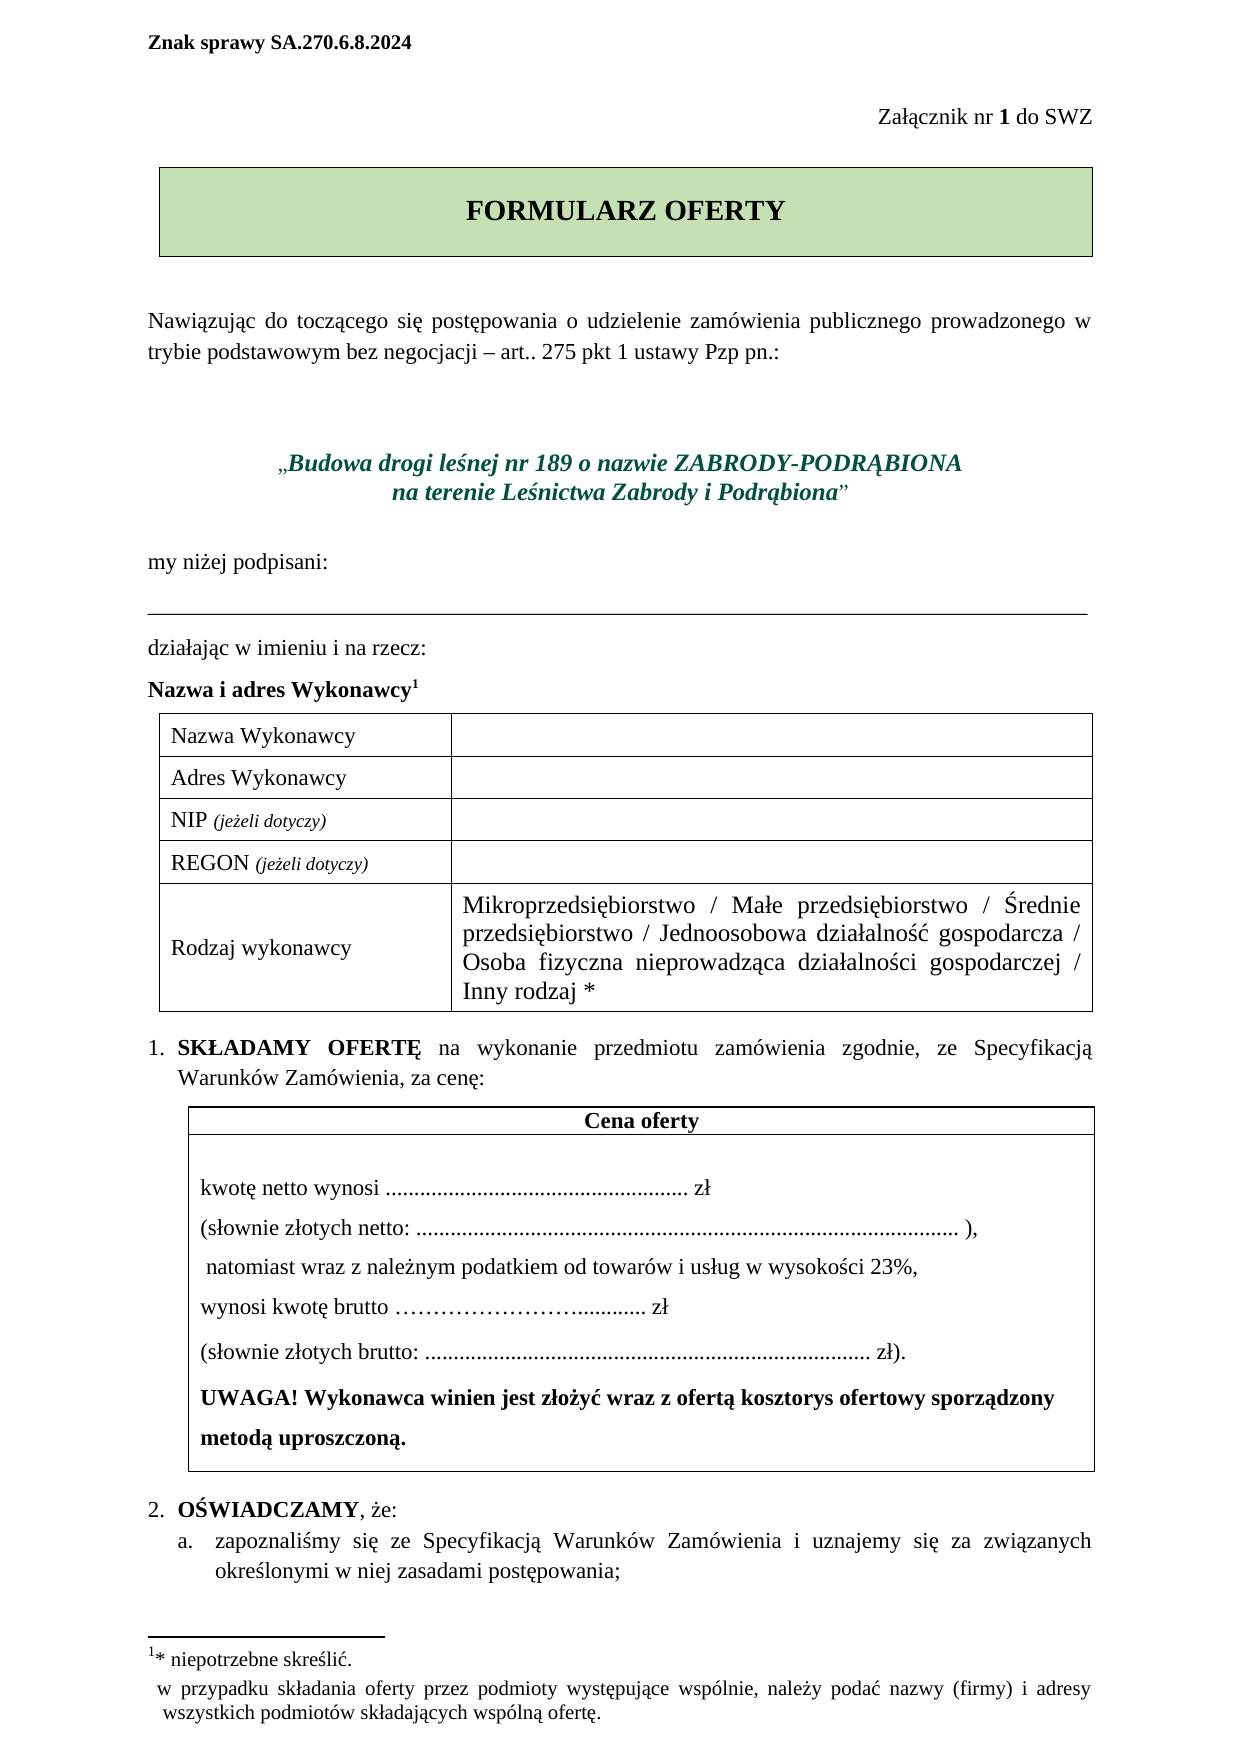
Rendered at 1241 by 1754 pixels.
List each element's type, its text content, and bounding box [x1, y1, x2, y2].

text __________________________________________________________________________________ [148, 591, 1093, 617]
text Nawiązując do toczącego się postępowania o udzielenie zamówienia publicznego prowadzonego w trybie podstawowym bez negocjacji – art.. 275 pkt 1 ustawy Pzp pn.: [148, 307, 1093, 364]
table_cell Mikroprzedsiębiorstwo / Małe przedsiębiorstwo / Średnie przedsiębiorstwo / Jednoosobowa działalność gospodarcza / Osoba fizyczna nieprowadząca działalności gospodarczej / Inny rodzaj * [452, 884, 1092, 1011]
table_header Cena oferty [189, 1108, 1094, 1134]
table_cell [452, 757, 1092, 798]
text „Budowa drogi leśnej nr 189 o nazwie ZABRODY-PODRĄBIONA [148, 448, 1093, 477]
list SKŁADAMY OFERTĘ na wykonanie przedmiotu zamówienia zgodnie, ze Specyfikacją Warunków Zamówienia, za cenę: [148, 1034, 1093, 1091]
list zapoznaliśmy się ze Specyfikacją Warunków Zamówienia i uznajemy się za związanych określonymi w niej zasadami postępowania; [177, 1527, 1093, 1583]
text działając w imieniu i na rzecz: [148, 634, 1093, 660]
table_cell kwotę netto wynosi ..................................................... zł (słownie złotych netto: ............................................................................................... ), natomiast wraz z należnym podatkiem od towarów i usług w wysokości 23%, wynosi kwotę brutto ……………………............ zł (słownie złotych brutto: .............................................................................. zł). UWAGA! Wykonawca winien jest złożyć wraz z ofertą kosztorys ofertowy sporządzony metodą uproszczoną. [189, 1135, 1094, 1471]
table_header FORMULARZ OFERTY [160, 168, 1092, 256]
table_cell [452, 841, 1092, 882]
table_cell REGON (jeżeli dotyczy) [160, 841, 451, 882]
table_header [452, 714, 1092, 756]
table_header Nazwa Wykonawcy [160, 714, 451, 756]
list OŚWIADCZAMY, że: [148, 1497, 1093, 1523]
text Nazwa i adres Wykonawcy [148, 676, 1093, 703]
table_cell NIP (jeżeli dotyczy) [160, 799, 451, 840]
text my niżej podpisani: [148, 548, 1093, 575]
table_cell Adres Wykonawcy [160, 757, 451, 798]
text na terenie Leśnictwa Zabrody i Podrąbiona” [148, 477, 1093, 506]
table_cell [452, 799, 1092, 840]
table_cell Rodzaj wykonawcy [160, 884, 451, 1011]
subtitle Załącznik nr 1 do SWZ [148, 103, 1093, 130]
